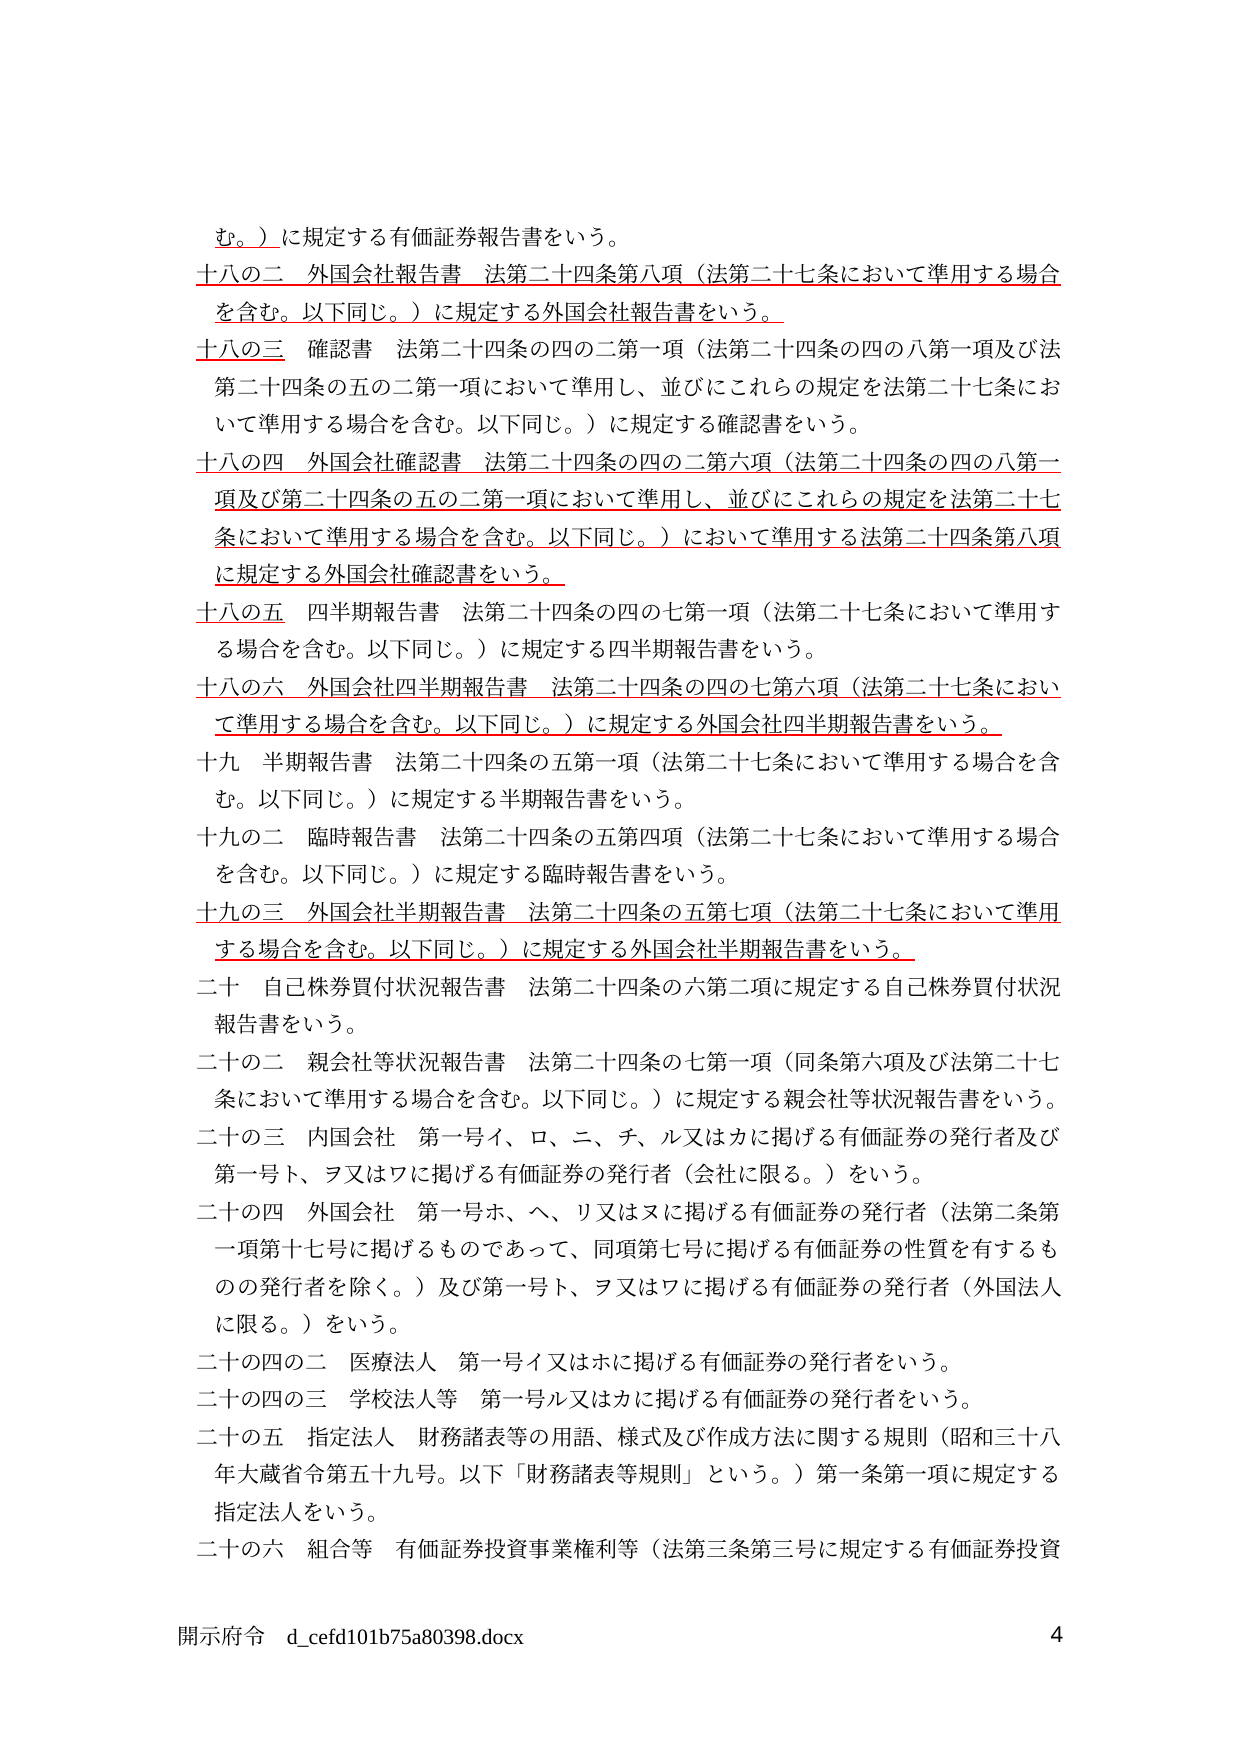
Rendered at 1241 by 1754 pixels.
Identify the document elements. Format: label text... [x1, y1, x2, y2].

text 二十の四の二 医療法人 第一号イ又はホに掲げる有価証券の発行者をいう。 [196, 1342, 1063, 1379]
text 二十 自己株券買付状況報告書 法第二十四条の六第二項に規定する自己株券買付状況報告書をいう。 [196, 967, 1063, 1042]
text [196, 1529, 1063, 1567]
text 十八の二 外国会社報告書 法第二十四条第八項（法第二十七条において準用する場合を含む。以下同じ。）に規定する外国会社報告書をいう。 [196, 254, 1063, 329]
text 十八の六 外国会社四半期報告書 法第二十四条の四の七第六項（法第二十七条において準用する場合を含む。以下同じ。）に規定する外国会社四半期報告書をいう。 [196, 667, 1063, 742]
text 十八の四 外国会社確認書 法第二十四条の四の二第六項（法第二十四条の四の八第一項及び第二十四条の五の二第一項において準用し、並びにこれらの規定を法第二十七条において準用する場合を含む。以下同じ。）において準用する法第二十四条第八項に規定する外国会社確認書をいう。 [196, 442, 1063, 592]
text 二十の五 指定法人 財務諸表等の用語、様式及び作成方法に関する規則（昭和三十八年大蔵省令第五十九号。以下「財務諸表等規則」という。）第一条第一項に規定する指定法人をいう。 [196, 1417, 1063, 1529]
text 二十の四の三 学校法人等 第一号ル又はカに掲げる有価証券の発行者をいう。 [196, 1379, 1063, 1417]
text 十九の二 臨時報告書 法第二十四条の五第四項（法第二十七条において準用する場合を含む。以下同じ。）に規定する臨時報告書をいう。 [196, 817, 1063, 892]
text 二十の三 内国会社 第一号イ、ロ、ニ、チ、ル又はカに掲げる有価証券の発行者及び第一号ト、ヲ又はワに掲げる有価証券の発行者（会社に限る。）をいう。 [196, 1117, 1063, 1192]
text 二十の四 外国会社 第一号ホ、ヘ、リ又はヌに掲げる有価証券の発行者（法第二条第一項第十七号に掲げるものであって、同項第七号に掲げる有価証券の性質を有するものの発行者を除く。）及び第一号ト、ヲ又はワに掲げる有価証券の発行者（外国法人に限る。）をいう。 [196, 1192, 1063, 1342]
text 十八の三 確認書 法第二十四条の四の二第一項（法第二十四条の四の八第一項及び法第二十四条の五の二第一項において準用し、並びにこれらの規定を法第二十七条において準用する場合を含む。以下同じ。）に規定する確認書をいう。 [196, 329, 1063, 442]
text 二十の二 親会社等状況報告書 法第二十四条の七第一項（同条第六項及び法第二十七条において準用する場合を含む。以下同じ。）に規定する親会社等状況報告書をいう。 [196, 1042, 1063, 1117]
text 十九 半期報告書 法第二十四条の五第一項（法第二十七条において準用する場合を含む。以下同じ。）に規定する半期報告書をいう。 [196, 742, 1063, 817]
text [196, 217, 1063, 254]
text 十八の五 四半期報告書 法第二十四条の四の七第一項（法第二十七条において準用する場合を含む。以下同じ。）に規定する四半期報告書をいう。 [196, 592, 1063, 667]
text 十九の三 外国会社半期報告書 法第二十四条の五第七項（法第二十七条において準用する場合を含む。以下同じ。）に規定する外国会社半期報告書をいう。 [196, 892, 1063, 967]
